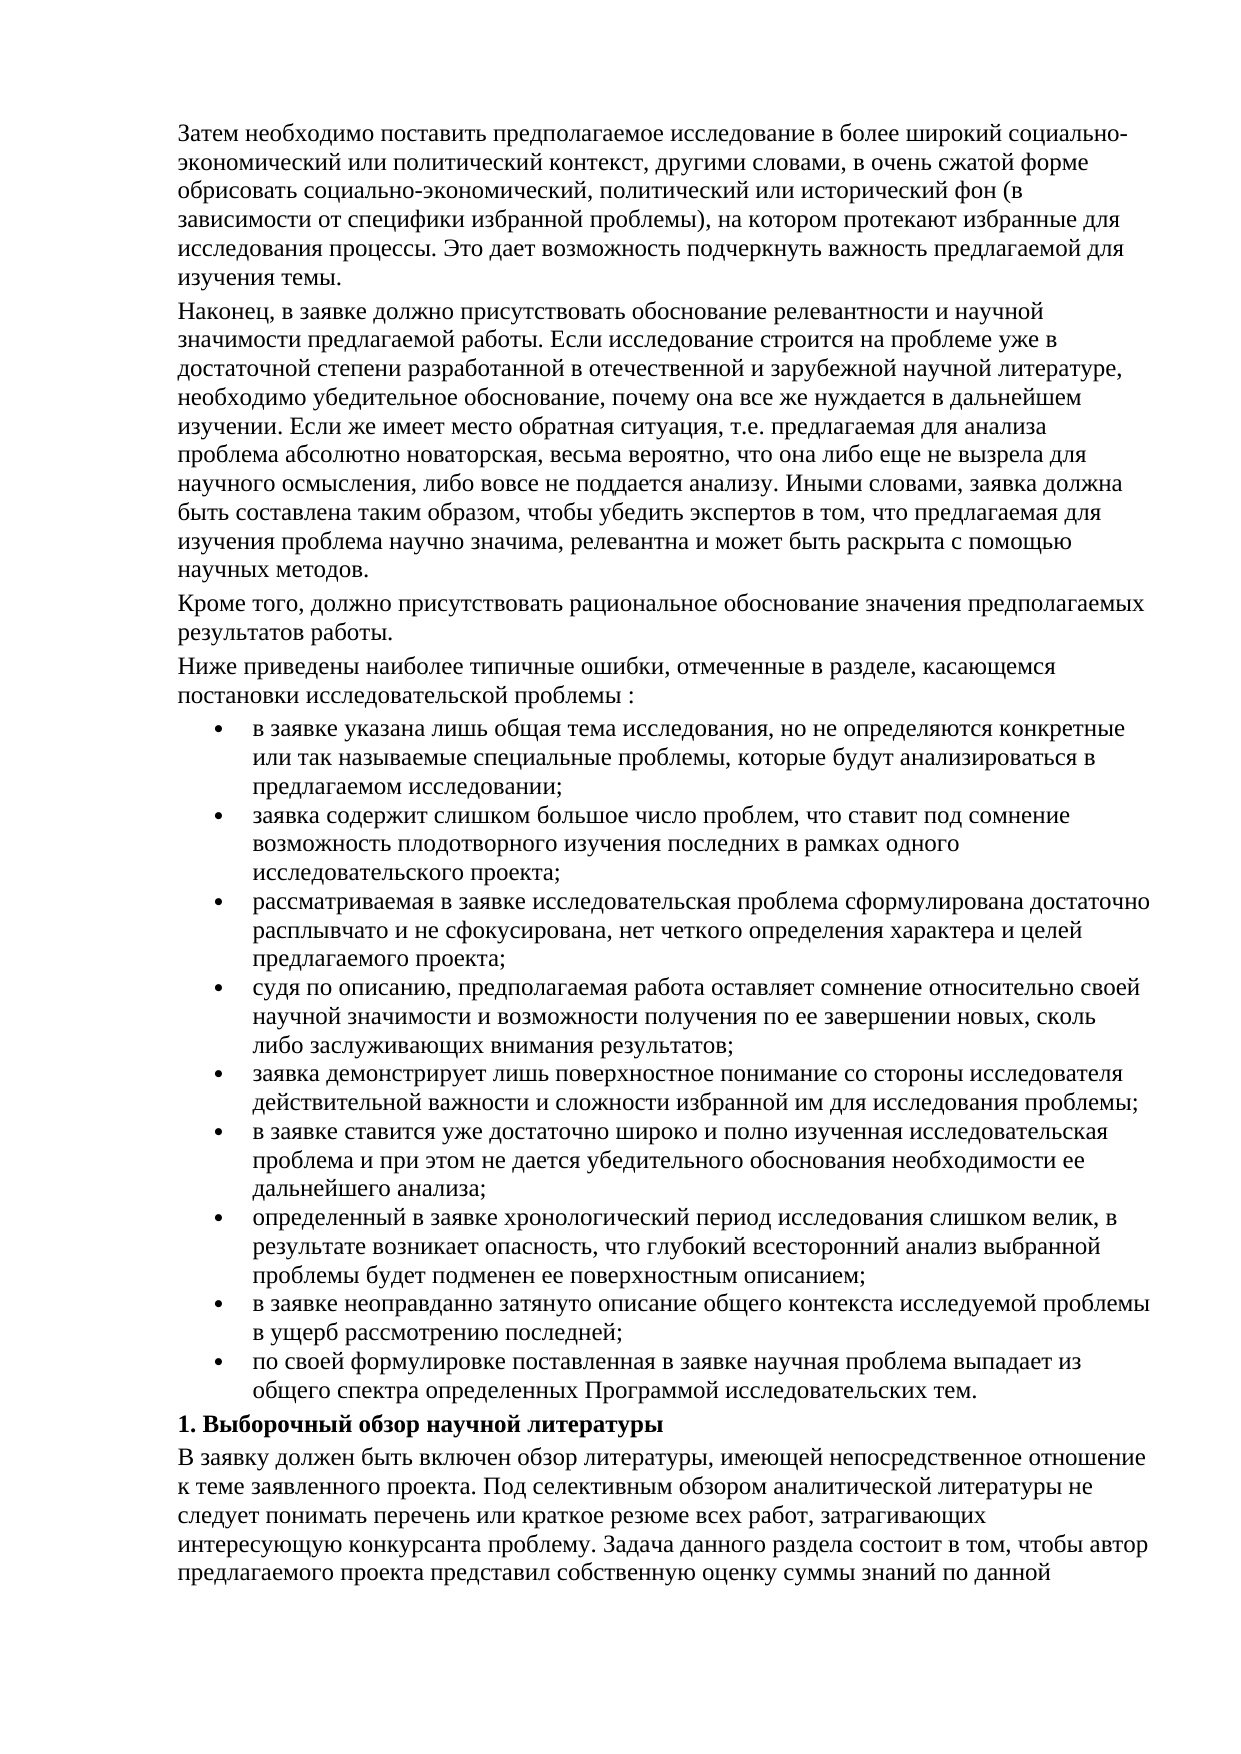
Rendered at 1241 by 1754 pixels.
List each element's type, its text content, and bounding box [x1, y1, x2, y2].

list заявка содержит слишком большое число проблем, что ставит под сомнение возможность плодотворного изучения последних в рамках одного исследовательского проекта; [215, 800, 1152, 886]
text Кроме того, должно присутствовать рациональное обоснование значения предполагаемых результатов работы. [177, 588, 1152, 646]
text Наконец, в заявке должно присутствовать обоснование релевантности и научной значимости предлагаемой работы. Если исследование строится на проблеме уже в достаточной степени разработанной в отечественной и зарубежной научной литературе, необходимо убедительное обоснование, почему она все же нуждается в дальнейшем изучении. Если же имеет место обратная ситуация, т.е. предлагаемая для анализа проблема абсолютно новаторская, весьма вероятно, что она либо еще не вызрела для научного осмысления, либо вовсе не поддается анализу. Иными словами, заявка должна быть составлена таким образом, чтобы убедить экспертов в том, что предлагаемая для изучения проблема научно значима, релевантна и может быть раскрыта с помощью научных методов. [177, 296, 1152, 583]
text Затем необходимо поставить предполагаемое исследование в более широкий социально-экономический или политический контекст, другими словами, в очень сжатой форме обрисовать социально-экономический, политический или исторический фон (в зависимости от специфики избранной проблемы), на котором протекают избранные для исследования процессы. Это дает возможность подчеркнуть важность предлагаемой для изучения темы. [177, 118, 1152, 291]
list в заявке указана лишь общая тема исследования, но не определяются конкретные или так называемые специальные проблемы, которые будут анализироваться в предлагаемом исследовании; [215, 713, 1152, 800]
list определенный в заявке хронологический период исследования слишком велик, в результате возникает опасность, что глубокий всесторонний анализ выбранной проблемы будет подменен ее поверхностным описанием; [215, 1202, 1152, 1288]
list заявка демонстрирует лишь поверхностное понимание со стороны исследователя действительной важности и сложности избранной им для исследования проблемы; [215, 1058, 1152, 1116]
list рассматриваемая в заявке исследовательская проблема сформулирована достаточно расплывчато и не сфокусирована, нет четкого определения характера и целей предлагаемого проекта; [215, 886, 1152, 972]
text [177, 1442, 1152, 1586]
list в заявке неоправданно затянуто описание общего контекста исследуемой проблемы в ущерб рассмотрению последней; [215, 1288, 1152, 1346]
list судя по описанию, предполагаемая работа оставляет сомнение относительно своей научной значимости и возможности получения по ее завершении новых, сколь либо заслуживающих внимания результатов; [215, 972, 1152, 1058]
text Ниже приведены наиболее типичные ошибки, отмеченные в разделе, касающемся постановки исследовательской проблемы : [177, 651, 1152, 708]
text 1. Выборочный обзор научной литературы [177, 1409, 1152, 1437]
list в заявке ставится уже достаточно широко и полно изученная исследовательская проблема и при этом не дается убедительного обоснования необходимости ее дальнейшего анализа; [215, 1116, 1152, 1202]
list по своей формулировке поставленная в заявке научная проблема выпадает из общего спектра определенных Программой исследовательских тем. [215, 1346, 1152, 1403]
